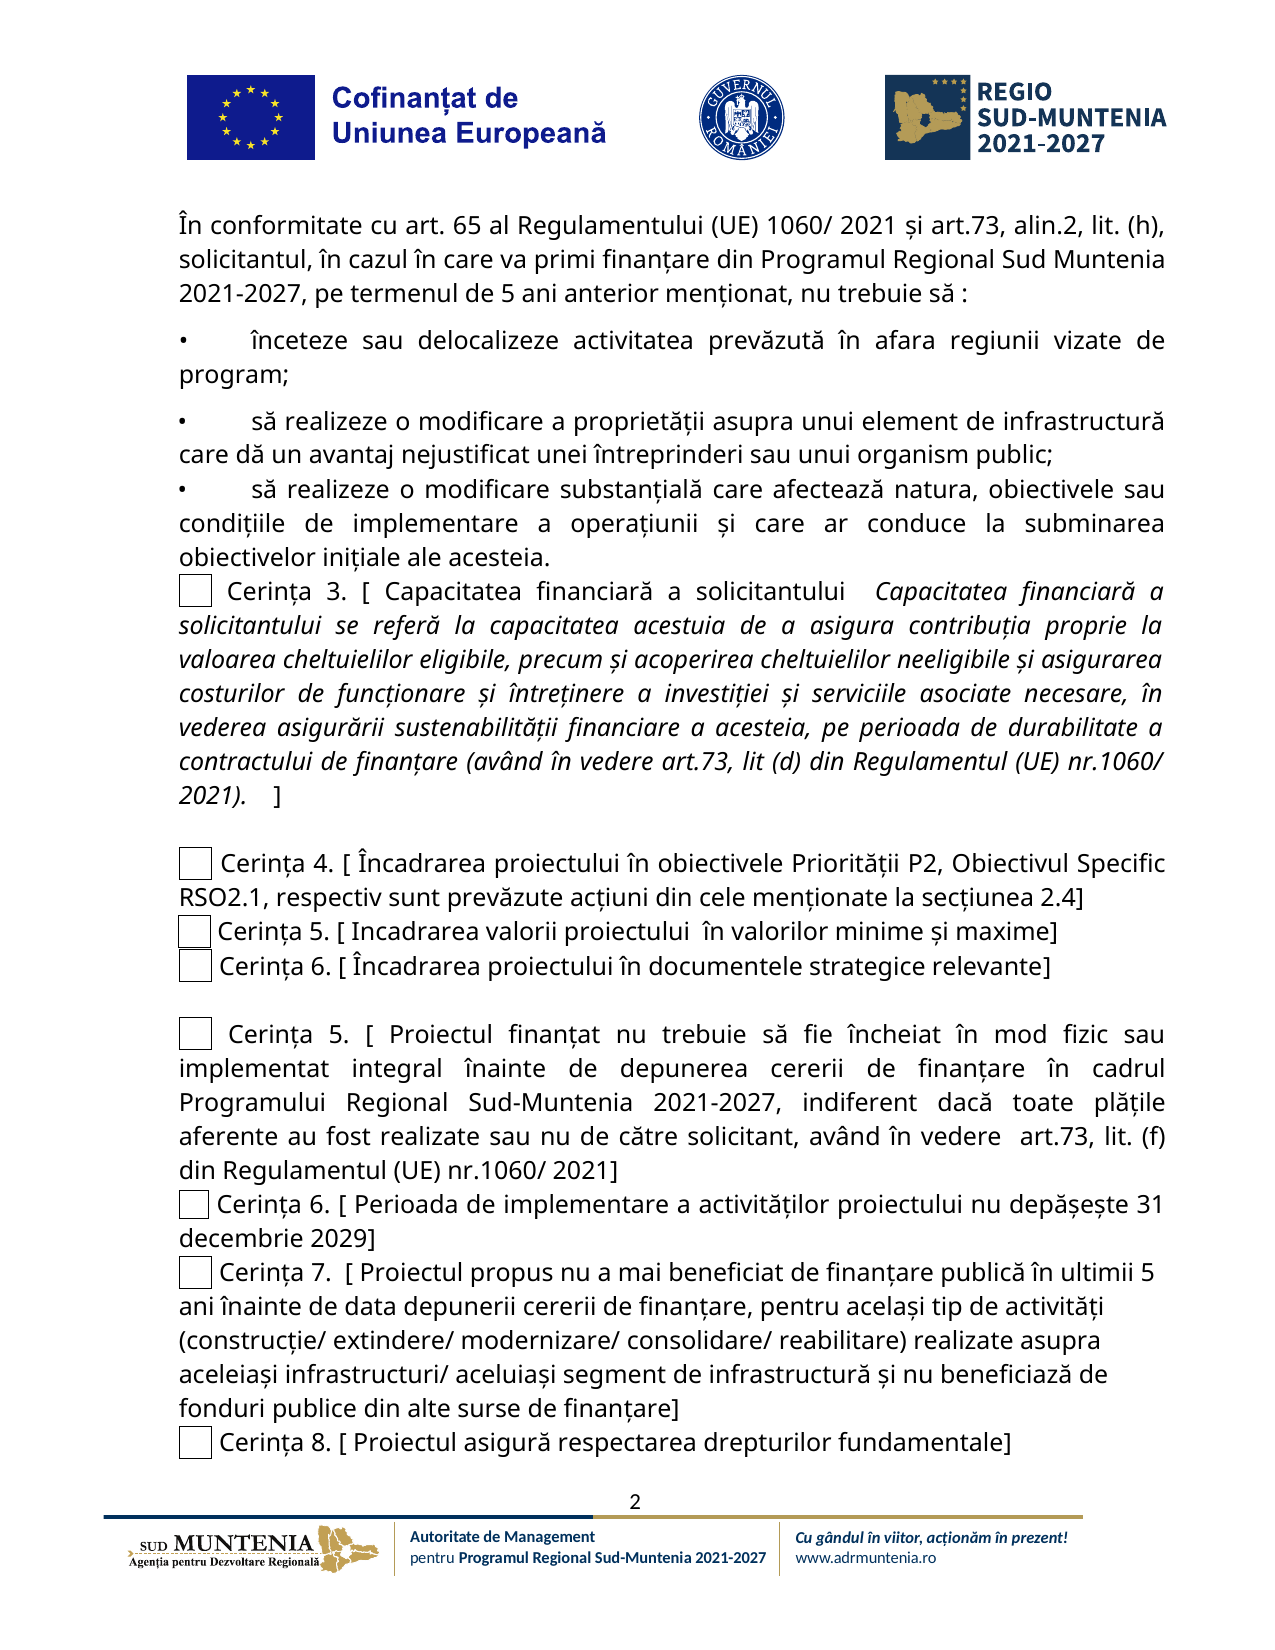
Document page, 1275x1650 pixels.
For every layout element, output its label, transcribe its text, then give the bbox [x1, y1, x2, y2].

list Cerința 4. [ Încadrarea proiectului în obiectivele Priorității P2, Obiectivul Specific RSO2.1, respectiv sunt prevăzute acțiuni din cele menționate la secțiunea 2.4] [178, 846, 1167, 914]
list În conformitate cu art. 65 al Regulamentului (UE) 1060/ 2021 și art.73, alin.2, lit. (h), solicitantul, în cazul în care va primi finanțare din Programul Regional Sud Muntenia 2021-2027, pe termenul de 5 ani anterior menționat, nu trebuie să : [178, 208, 1167, 310]
text Cerința 6. [ Încadrarea proiectului în documentele strategice relevante] [178, 948, 1167, 982]
text Cerința 7. [ Proiectul propus nu a mai beneficiat de finanţare publică în ultimii 5 ani înainte de data depunerii cererii de finanţare, pentru acelaşi tip de activităţi (construcţie/ extindere/ modernizare/ consolidare/ reabilitare) realizate asupra aceleiaşi infrastructuri/ aceluiaşi segment de infrastructură şi nu beneficiază de fonduri publice din alte surse de finanţare] [178, 1255, 1167, 1425]
list • să realizeze o modificare a proprietății asupra unui element de infrastructură care dă un avantaj nejustificat unei întreprinderi sau unui organism public; [177, 403, 1167, 471]
text Cerința 5. [ Proiectul finanțat nu trebuie să fie încheiat în mod fizic sau implementat integral înainte de depunerea cererii de finanțare în cadrul Programului Regional Sud-Muntenia 2021-2027, indiferent dacă toate plățile aferente au fost realizate sau nu de către solicitant, având în vedere art.73, lit. (f) din Regulamentul (UE) nr.1060/ 2021] [178, 1016, 1167, 1187]
list Cerința 5. [ Incadrarea valorii proiectului în valorilor minime și maxime] [164, 914, 1167, 948]
list • înceteze sau delocalizeze activitatea prevăzută în afara regiunii vizate de program; [178, 322, 1167, 391]
list Cerința 3. [ Capacitatea financiară a solicitantului Capacitatea financiară a solicitantului se referă la capacitatea acestuia de a asigura contribuția proprie la valoarea cheltuielilor eligibile, precum și acoperirea cheltuielilor neeligibile și asigurarea costurilor de funcționare și întreținere a investiției și serviciile asociate necesare, în vederea asigurării sustenabilității financiare a acesteia, pe perioada de durabilitate a contractului de finanțare (având în vedere art.73, lit (d) din Regulamentul (UE) nr.1060/ 2021). ] [178, 573, 1167, 812]
list • să realizeze o modificare substanțială care afectează natura, obiectivele sau condițiile de implementare a operațiunii și care ar conduce la subminarea obiectivelor inițiale ale acesteia. [177, 471, 1167, 573]
text Cerința 8. [ Proiectul asigură respectarea drepturilor fundamentale] [178, 1425, 1167, 1459]
text Cerința 6. [ Perioada de implementare a activităților proiectului nu depășește 31 decembrie 2029] [178, 1187, 1167, 1255]
